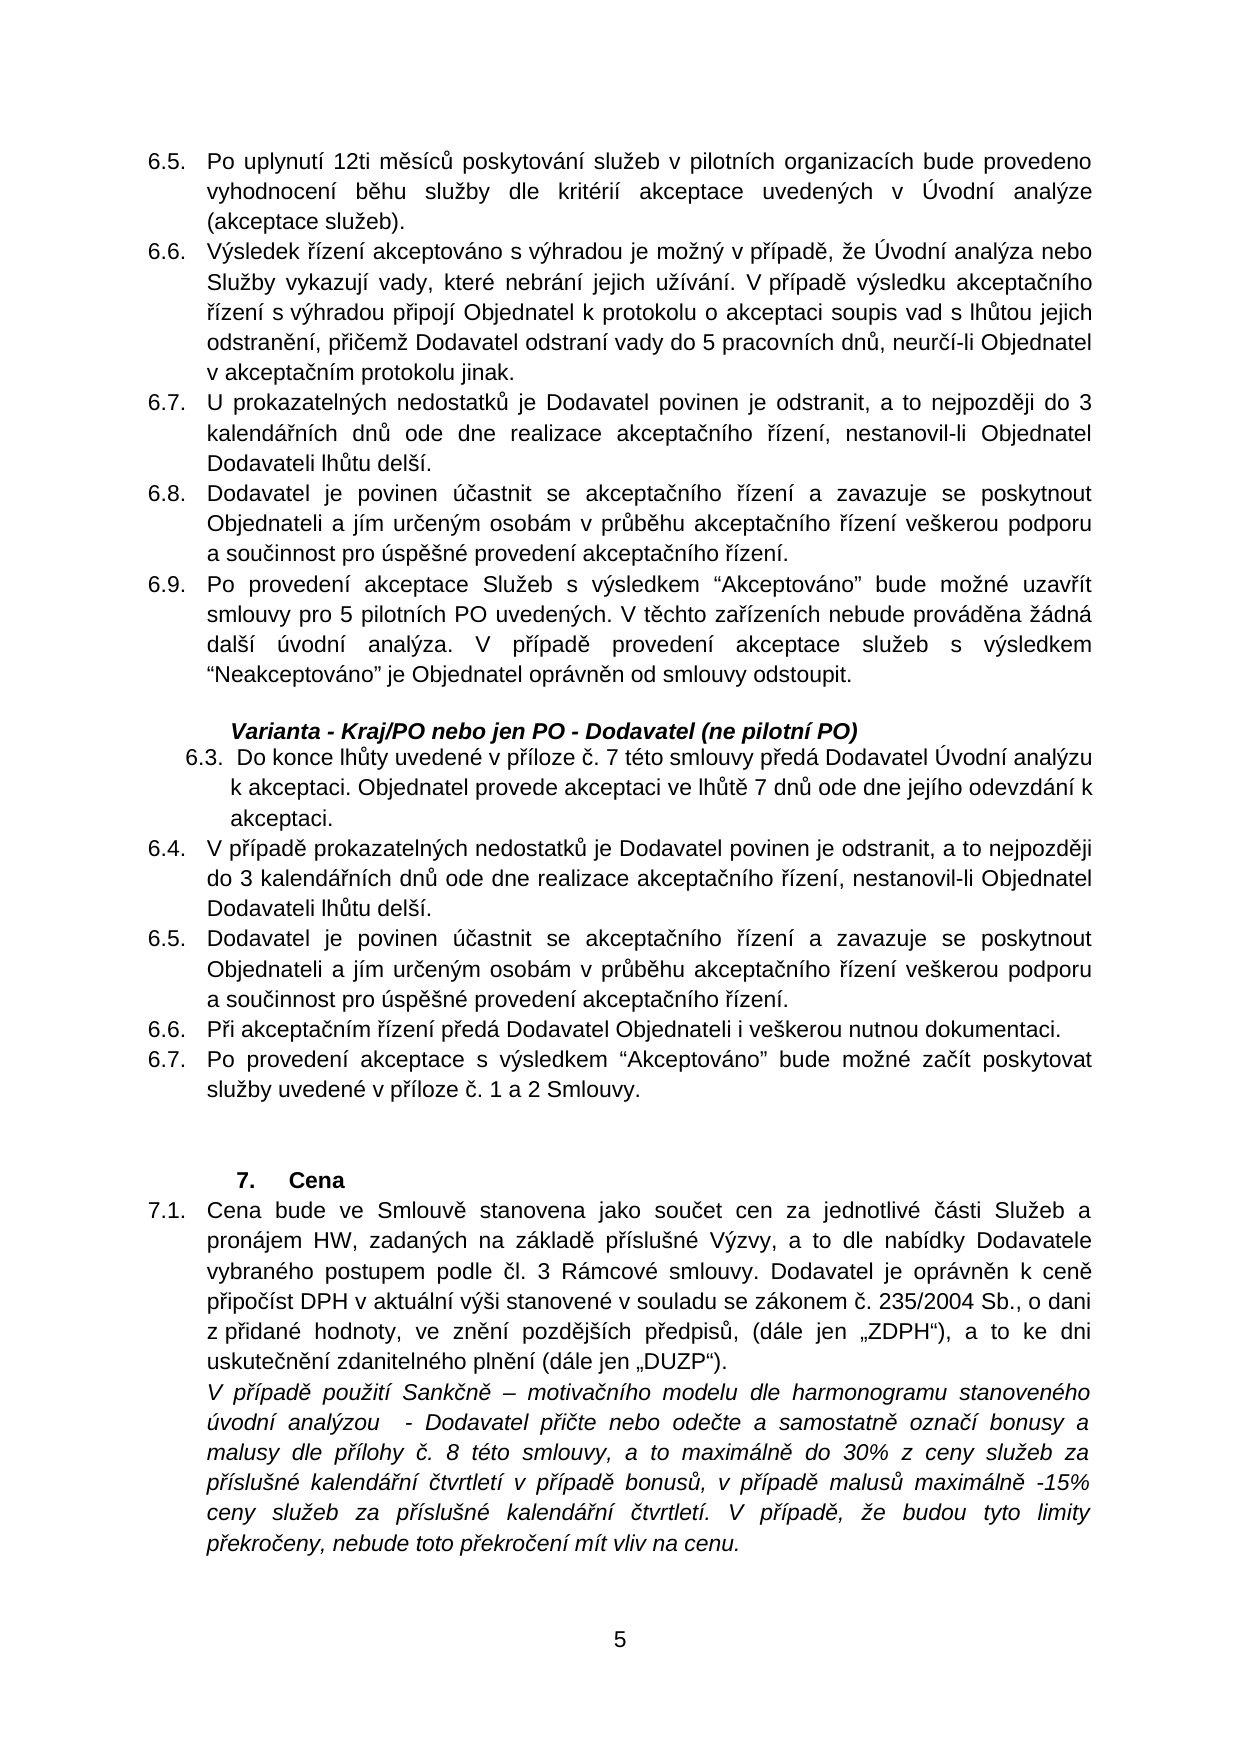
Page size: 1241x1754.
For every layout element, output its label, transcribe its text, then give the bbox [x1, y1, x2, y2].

list Výsledek řízení akceptováno s výhradou je možný v případě, že Úvodní analýza nebo Služby vykazují vady, které nebrání jejich užívání. V případě výsledku akceptačního řízení s výhradou připojí Objednatel k protokolu o akceptaci soupis vad s lhůtou jejich odstranění, přičemž Dodavatel odstraní vady do 5 pracovních dnů, neurčí-li Objednatel v akceptačním protokolu jinak. [148, 238, 1093, 385]
list Po uplynutí 12ti měsíců poskytování služeb v pilotních organizacích bude provedeno vyhodnocení běhu služby dle kritérií akceptace uvedených v Úvodní analýze (akceptace služeb). [148, 148, 1093, 234]
list Dodavatel je povinen účastnit se akceptačního řízení a zavazuje se poskytnout Objednateli a jím určeným osobám v průběhu akceptačního řízení veškerou podporu a součinnost pro úspěšné provedení akceptačního řízení. [148, 925, 1093, 1012]
text Varianta - Kraj/PO nebo jen PO - Dodavatel (ne pilotní PO) [230, 718, 1093, 744]
list Cena bude ve Smlouvě stanovena jako součet cen za jednotlivé části Služeb a pronájem HW, zadaných na základě příslušné Výzvy, a to dle nabídky Dodavatele vybraného postupem podle čl. 3 Rámcové smlouvy. Dodavatel je oprávněn k ceně připočíst DPH v aktuální výši stanovené v souladu se zákonem č. 235/2004 Sb., o dani z přidané hodnoty, ve znění pozdějších předpisů, (dále jen „ZDPH“), a to ke dni uskutečnění zdanitelného plnění (dále jen „DUZP“). [148, 1197, 1093, 1374]
list Při akceptačním řízení předá Dodavatel Objednateli i veškerou nutnou dokumentaci. [148, 1016, 1093, 1042]
text V případě použití Sankčně – motivačního modelu dle harmonogramu stanoveného úvodní analýzou - Dodavatel přičte nebo odečte a samostatně označí bonusy a malusy dle přílohy č. 8 této smlouvy, a to maximálně do 30% z ceny služeb za příslušné kalendářní čtvrtletí v případě bonusů, v případě malusů maximálně -15% ceny služeb za příslušné kalendářní čtvrtletí. V případě, že budou tyto limity překročeny, nebude toto překročení mít vliv na cenu. [207, 1378, 1093, 1556]
list Po provedení akceptace s výsledkem “Akceptováno” bude možné začít poskytovat služby uvedené v příloze č. 1 a 2 Smlouvy. [148, 1046, 1093, 1103]
list V případě prokazatelných nedostatků je Dodavatel povinen je odstranit, a to nejpozději do 3 kalendářních dnů ode dne realizace akceptačního řízení, nestanovil-li Objednatel Dodavateli lhůtu delší. [148, 835, 1093, 921]
list U prokazatelných nedostatků je Dodavatel povinen je odstranit, a to nejpozději do 3 kalendářních dnů ode dne realizace akceptačního řízení, nestanovil-li Objednatel Dodavateli lhůtu delší. [148, 389, 1093, 476]
list Do konce lhůty uvedené v příloze č. 7 této smlouvy předá Dodavatel Úvodní analýzu k akceptaci. Objednatel provede akceptaci ve lhůtě 7 dnů ode dne jejího odevzdání k akceptaci. [185, 744, 1093, 831]
list Cena [236, 1167, 1093, 1193]
list Po provedení akceptace Služeb s výsledkem “Akceptováno” bude možné uzavřít smlouvy pro 5 pilotních PO uvedených. V těchto zařízeních nebude prováděna žádná další úvodní analýza. V případě provedení akceptace služeb s výsledkem “Neakceptováno” je Objednatel oprávněn od smlouvy odstoupit. [148, 571, 1093, 687]
list Dodavatel je povinen účastnit se akceptačního řízení a zavazuje se poskytnout Objednateli a jím určeným osobám v průběhu akceptačního řízení veškerou podporu a součinnost pro úspěšné provedení akceptačního řízení. [148, 480, 1093, 567]
